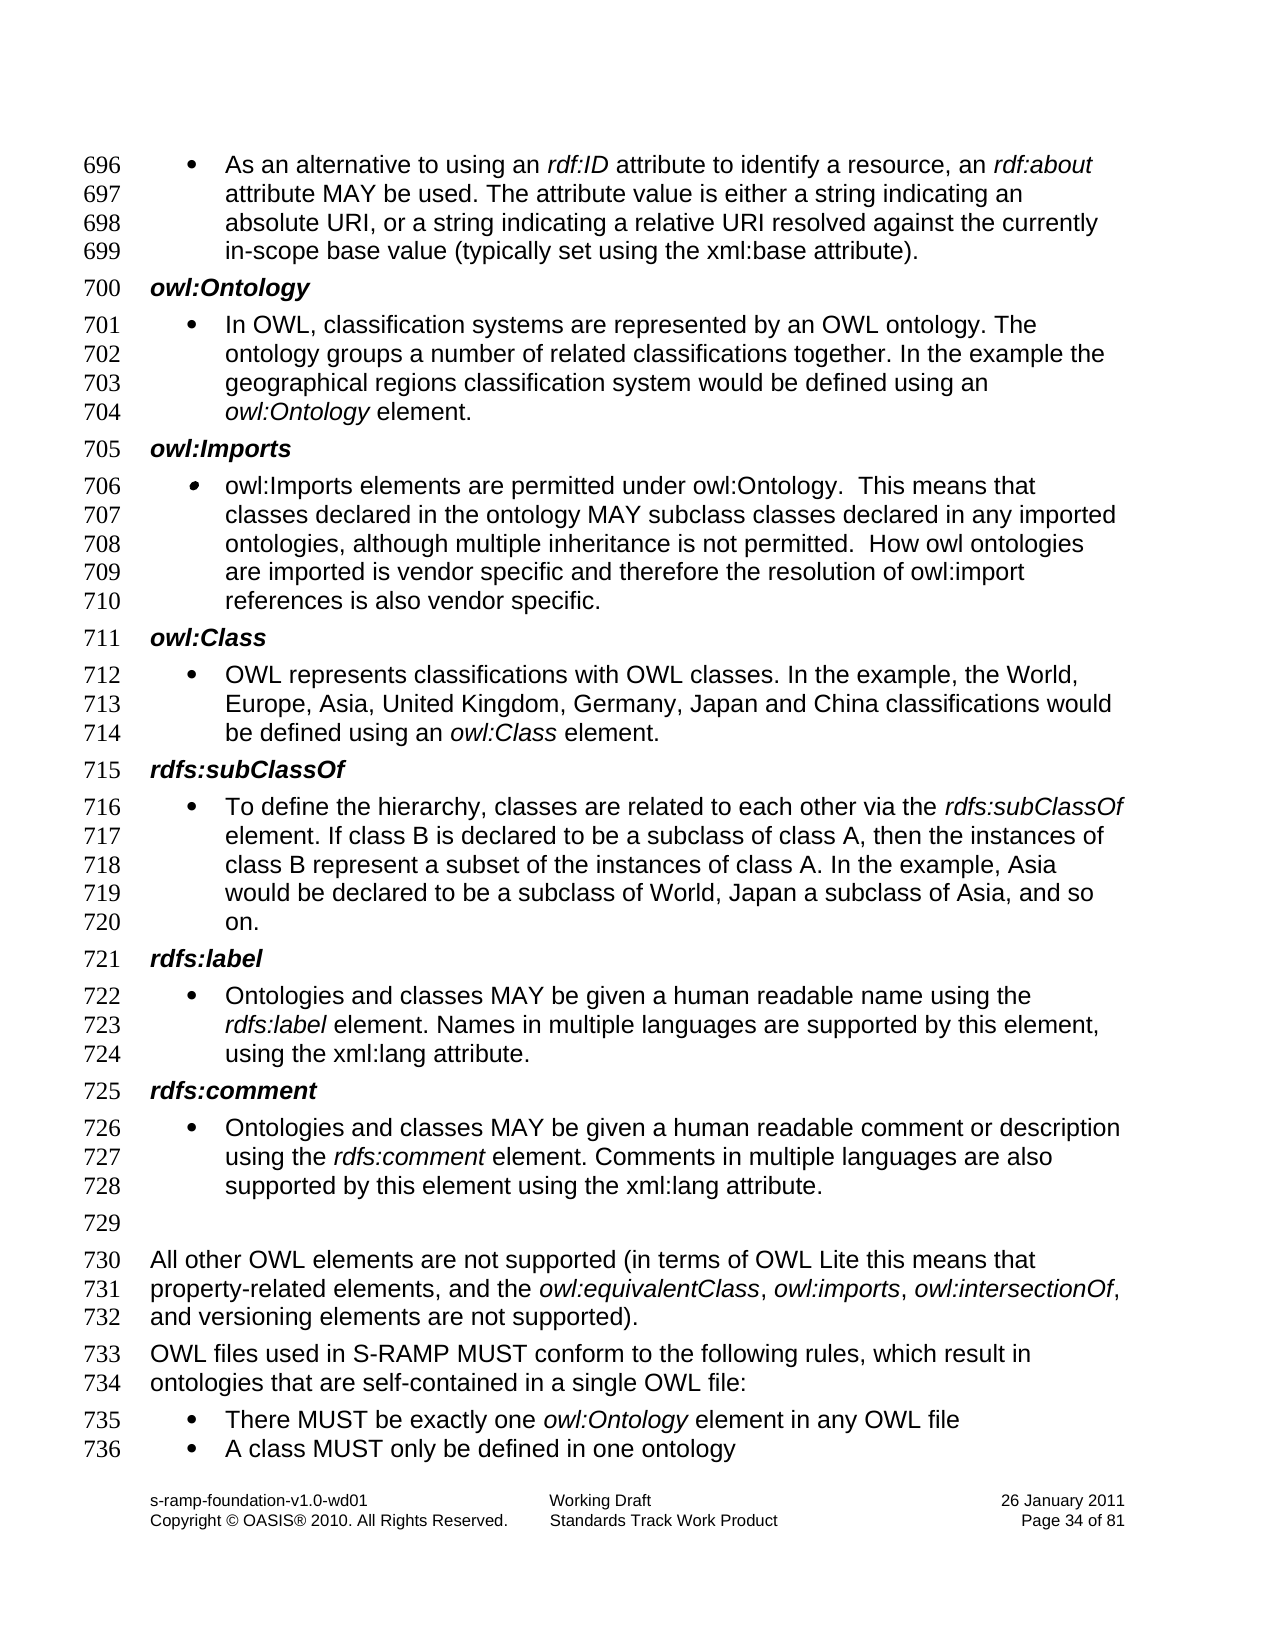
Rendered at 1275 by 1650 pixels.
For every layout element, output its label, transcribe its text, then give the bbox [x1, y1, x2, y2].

text OWL files used in S-RAMP MUST conform to the following rules, which result in ontologies that are self-contained in a single OWL file: [150, 1339, 1125, 1397]
text owl:Class [150, 623, 1125, 652]
list As an alternative to using an rdf:ID attribute to identify a resource, an rdf:about attribute MAY be used. The attribute value is either a string indicating an absolute URI, or a string indicating a relative URI resolved against the currently in-scope base value (typically set using the xml:base attribute). [187, 150, 1125, 265]
text rdfs:label [150, 944, 1125, 973]
list There MUST be exactly one owl:Ontology element in any OWL file [187, 1405, 1125, 1434]
list To define the hierarchy, classes are related to each other via the rdfs:subClassOf element. If class B is declared to be a subclass of class A, then the instances of class B represent a subset of the instances of class A. In the example, Asia would be declared to be a subclass of World, Japan a subclass of Asia, and so on. [187, 792, 1125, 936]
list A class MUST only be defined in one ontology [187, 1434, 1125, 1463]
list Ontologies and classes MAY be given a human readable name using the rdfs:label element. Names in multiple languages are supported by this element, using the xml:lang attribute. [187, 981, 1125, 1068]
list owl:Imports elements are permitted under owl:Ontology. This means that classes declared in the ontology MAY subclass classes declared in any imported ontologies, although multiple inheritance is not permitted. How owl ontologies are imported is vendor specific and therefore the resolution of owl:import references is also vendor specific. [187, 471, 1125, 615]
list In OWL, classification systems are represented by an OWL ontology. The ontology groups a number of related classifications together. In the example the geographical regions classification system would be defined using an owl:Ontology element. [187, 311, 1125, 426]
text All other OWL elements are not supported (in terms of OWL Lite this means that property-related elements, and the owl:equivalentClass, owl:imports, owl:intersectionOf, and versioning elements are not supported). [150, 1245, 1125, 1331]
text rdfs:subClassOf [150, 755, 1125, 784]
list Ontologies and classes MAY be given a human readable comment or description using the rdfs:comment element. Comments in multiple languages are also supported by this element using the xml:lang attribute. [187, 1113, 1125, 1199]
text rdfs:comment [150, 1076, 1125, 1105]
text owl:Ontology [150, 273, 1125, 302]
list OWL represents classifications with OWL classes. In the example, the World, Europe, Asia, United Kingdom, Germany, Japan and China classifications would be defined using an owl:Class element. [187, 660, 1125, 747]
text owl:Imports [150, 434, 1125, 463]
